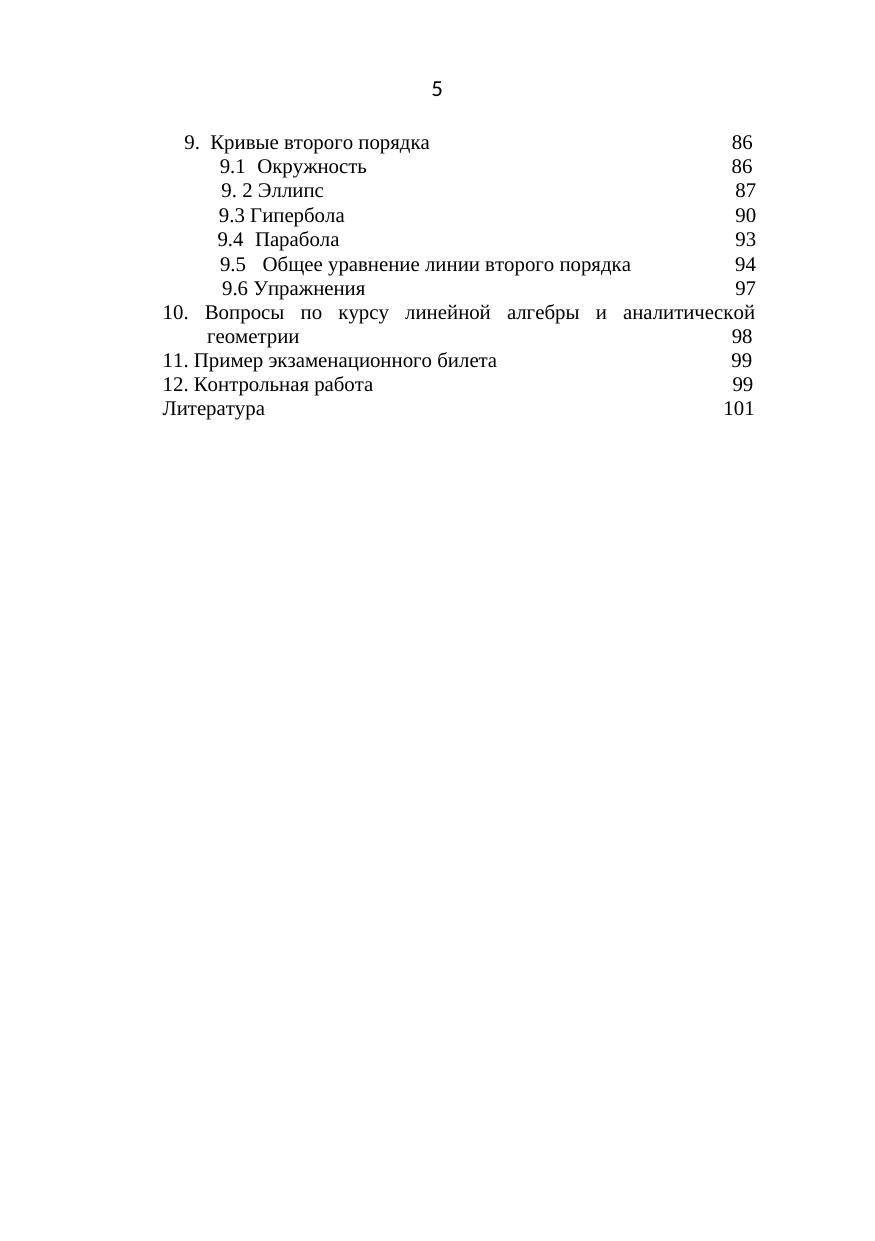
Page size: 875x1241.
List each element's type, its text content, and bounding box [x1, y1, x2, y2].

text 9. 2 Эллипс 87 9.3 Гипербола 90 [162, 178, 756, 227]
list Общее уравнение линии второго порядка 94 [162, 251, 756, 276]
text 10. Вопросы по курсу линейной алгебры и аналитической геометрии 98 [162, 299, 756, 348]
list Парабола 93 [162, 227, 756, 251]
text 11. Пример экзаменационного билета 99 [162, 348, 756, 372]
text 9.6 Упражнения 97 [222, 276, 756, 299]
list Окружность 86 [219, 154, 756, 178]
text Литература 101 [162, 396, 756, 420]
text 12. Контрольная работа 99 [162, 372, 756, 396]
text 9. Кривые второго порядка 86 [118, 130, 756, 154]
